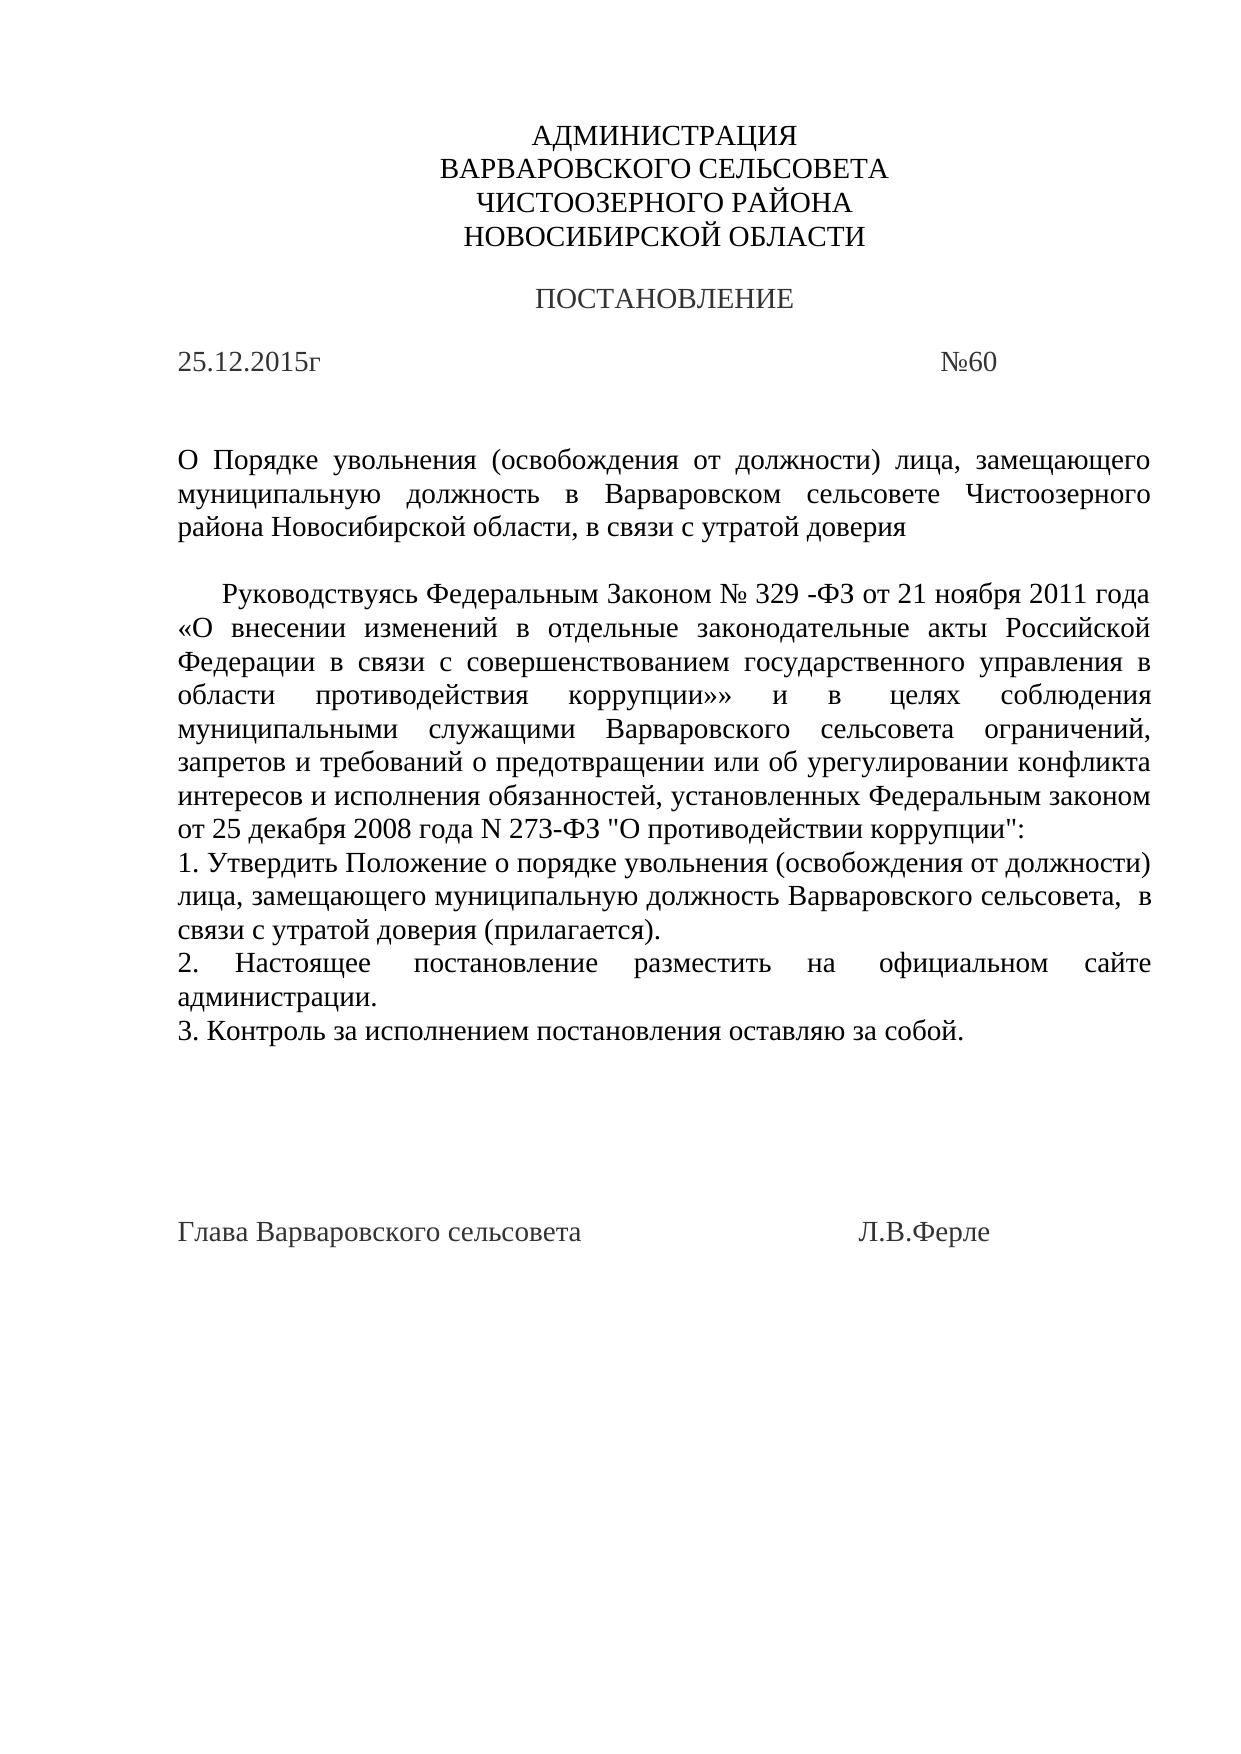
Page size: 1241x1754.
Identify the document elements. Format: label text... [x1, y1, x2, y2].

text Глава Варваровского сельсовета Л.В.Ферле [177, 1214, 1152, 1247]
text 25.12.2015г №60 [177, 344, 1152, 378]
text Руководствуясь Федеральным Законом № 329 -ФЗ от 21 ноября 2011 года «О внесении изменений в отдельные законодательные акты Российской Федерации в связи с совершенствованием государственного управления в области противодействия коррупции»» и в целях соблюдения муниципальными служащими Варваровского сельсовета ограничений, запретов и требований о предотвращении или об урегулировании конфликта интересов и исполнения обязанностей, установленных Федеральным законом от 25 декабря 2008 года N 273-ФЗ "О противодействии коррупции": [177, 577, 1152, 845]
text ВАРВАРОВСКОГО СЕЛЬСОВЕТА ЧИСТООЗЕРНОГО РАЙОНА НОВОСИБИРСКОЙ ОБЛАСТИ [177, 152, 1152, 252]
text 3. Контроль за исполнением постановления оставляю за собой. [177, 1013, 1152, 1046]
text 1. Утвердить Положение о порядке увольнения (освобождения от должности) лица, замещающего муниципальную должность Варваровского сельсовета, в связи с утратой доверия (прилагается). [177, 845, 1152, 946]
text ПОСТАНОВЛЕНИЕ [177, 281, 1152, 315]
text АДМИНИСТРАЦИЯ [177, 118, 1152, 152]
text 2. Настоящее постановление разместить на официальном сайте администрации. [177, 946, 1152, 1013]
text О Порядке увольнения (освобождения от должности) лица, замещающего муниципальную должность в Варваровском сельсовете Чистоозерного района Новосибирской области, в связи с утратой доверия [177, 442, 1152, 543]
